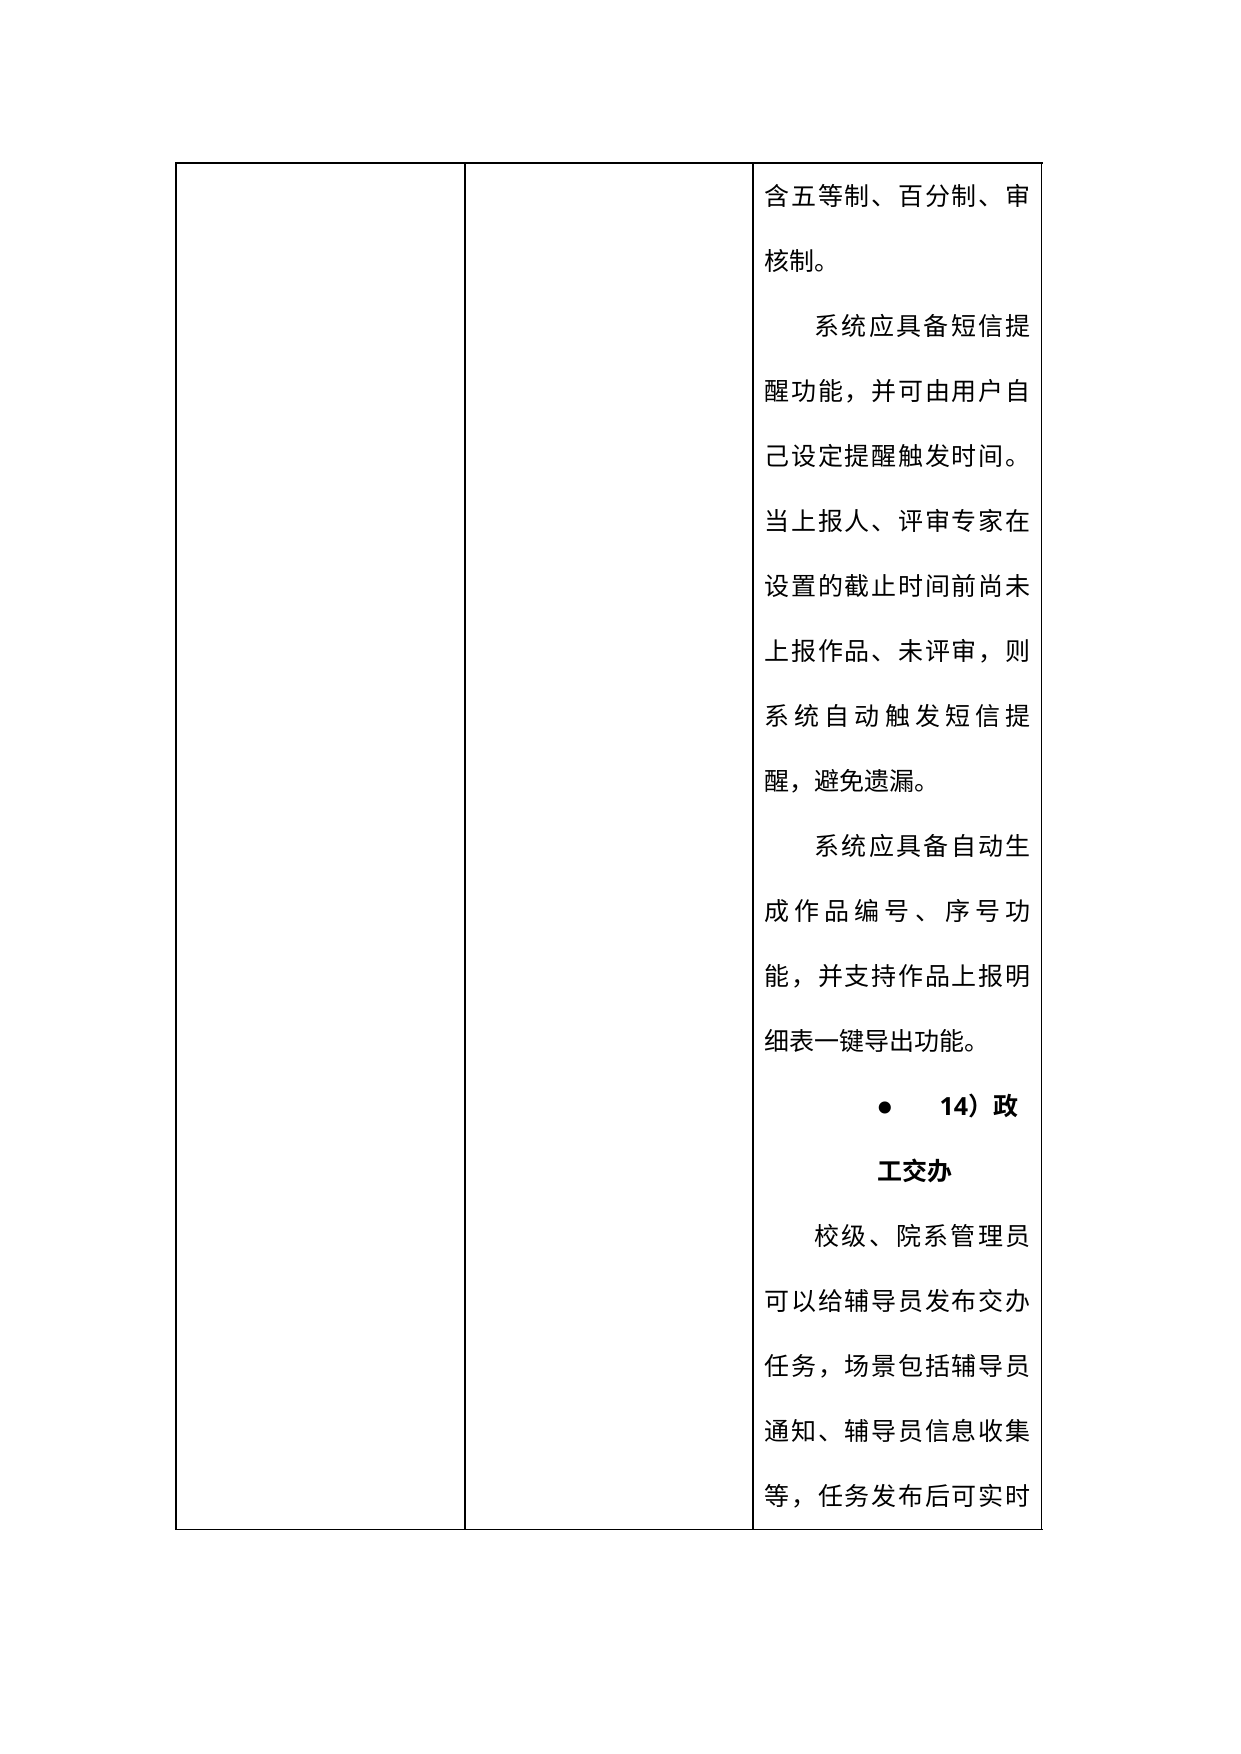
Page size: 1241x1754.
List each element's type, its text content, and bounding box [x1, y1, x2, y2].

table_cell [466, 164, 752, 1528]
table_cell 4 [177, 164, 464, 1528]
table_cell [754, 164, 1041, 1528]
